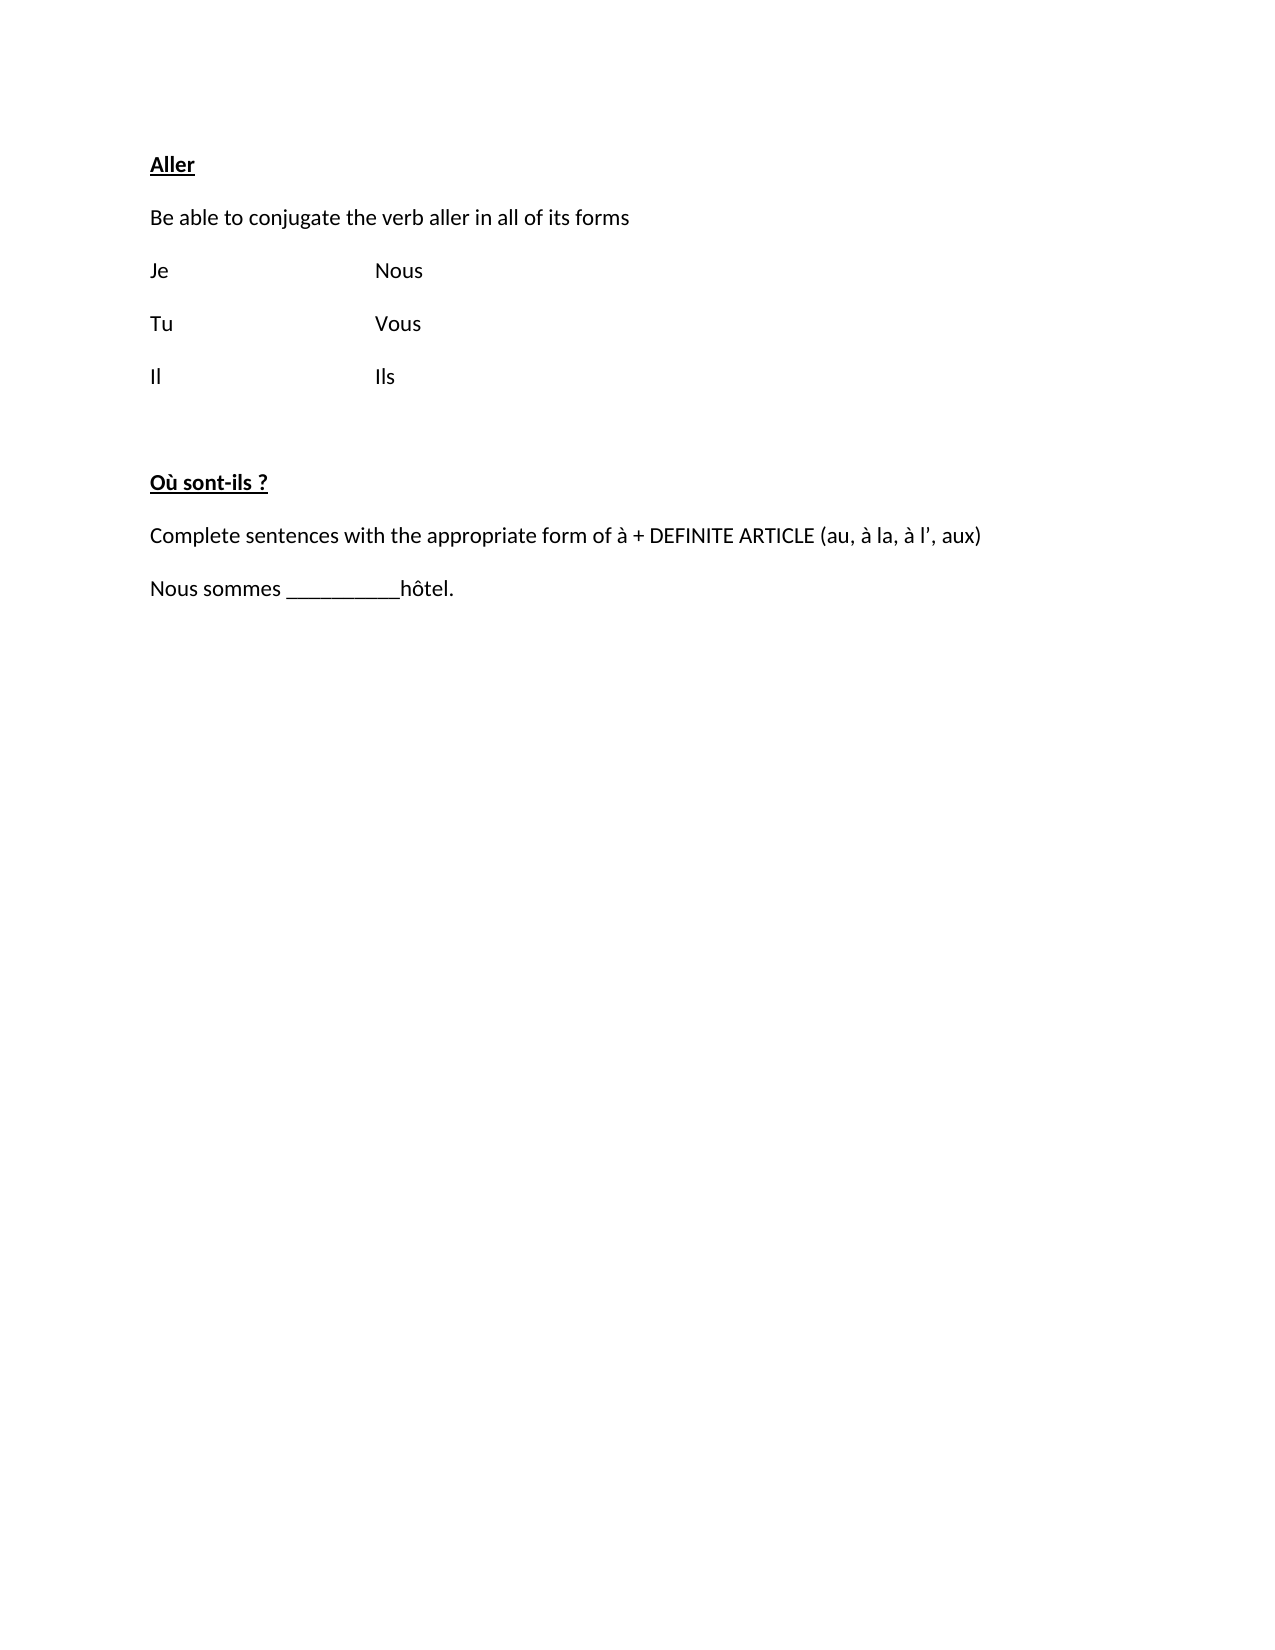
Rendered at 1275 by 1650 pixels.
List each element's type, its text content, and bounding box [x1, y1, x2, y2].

text Be able to conjugate the verb aller in all of its forms [150, 203, 1125, 231]
text Je Nous [150, 256, 1125, 284]
text Complete sentences with the appropriate form of à + DEFINITE ARTICLE (au, à la, à l’, aux) [150, 521, 1125, 549]
text Aller [150, 150, 1125, 178]
text Il Ils [150, 362, 1125, 390]
text Où sont-ils ? [150, 468, 1125, 496]
text Nous sommes __________hôtel. [150, 574, 1125, 602]
text Tu Vous [150, 309, 1125, 337]
